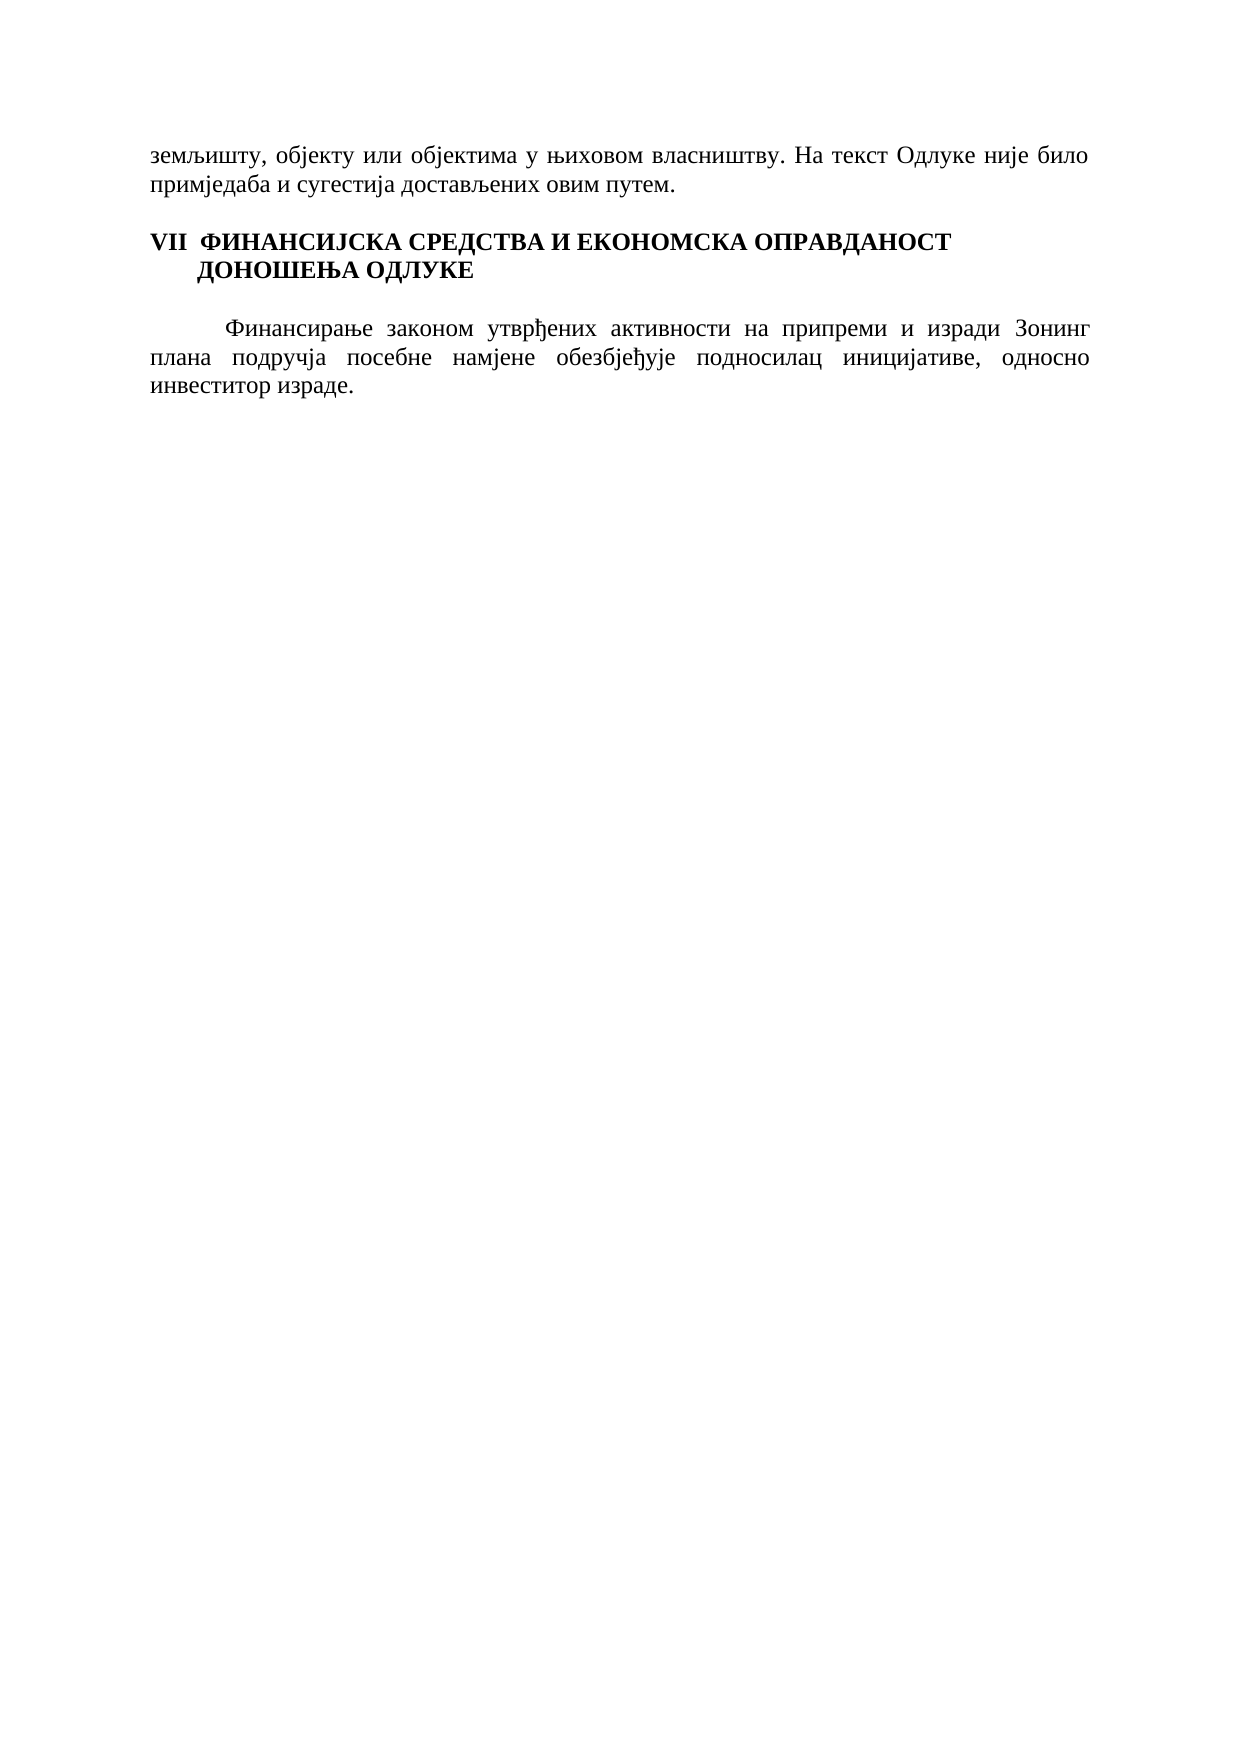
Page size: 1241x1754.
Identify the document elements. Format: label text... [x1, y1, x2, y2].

text ДОНОШЕЊА ОДЛУКЕ [150, 256, 1090, 284]
text Финансирање законом утврђених активности на припреми и изради Зонинг плана подручја посебне намјене обезбјеђује подносилац иницијативе, односно инвеститор израде. [150, 313, 1090, 399]
text VII ФИНАНСИЈСКА СРЕДСТВА И ЕКОНОМСКА ОПРАВДАНОСТ [150, 227, 1090, 256]
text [150, 141, 1090, 198]
